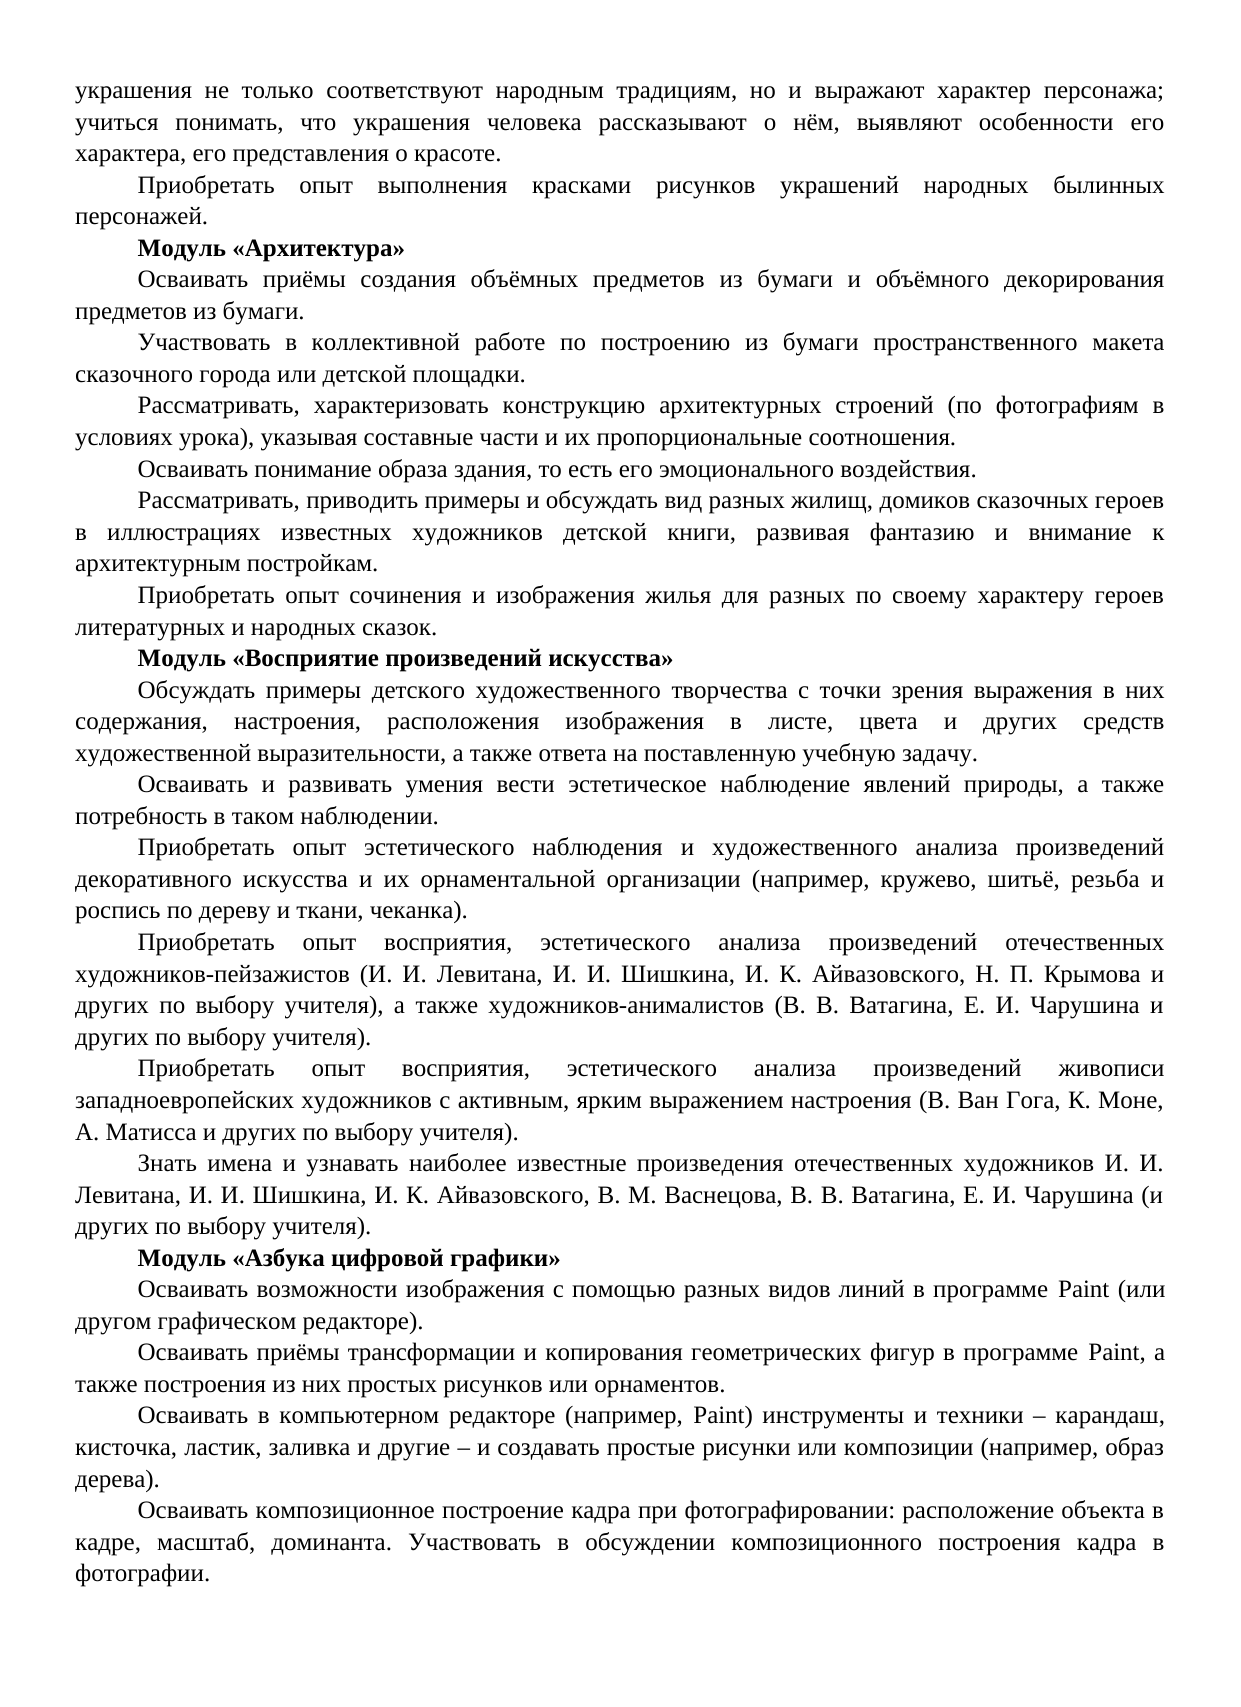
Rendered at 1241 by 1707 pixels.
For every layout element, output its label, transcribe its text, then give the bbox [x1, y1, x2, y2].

text Знать имена и узнавать наиболее известные произведения отечественных художников И. И. Левитана, И. И. Шишкина, И. К. Айвазовского, В. М. Васнецова, В. В. Ватагина, Е. И. Чарушина (и других по выбору учителя). [75, 1148, 1165, 1240]
text Приобретать опыт сочинения и изображения жилья для разных по своему характеру героев литературных и народных сказок. [75, 580, 1165, 640]
text Обсуждать примеры детского художественного творчества с точки зрения выражения в них содержания, настроения, расположения изображения в листе, цвета и других средств художественной выразительности, а также ответа на поставленную учебную задачу. [75, 675, 1165, 767]
text Модуль «Азбука цифровой графики» [75, 1243, 1165, 1272]
text Осваивать приёмы трансформации и копирования геометрических фигур в программе Paint, а также построения из них простых рисунков или орнаментов. [75, 1337, 1165, 1398]
text Рассматривать, характеризовать конструкцию архитектурных строений (по фотографиям в условиях урока), указывая составные части и их пропорциональные соотношения. [75, 391, 1165, 451]
text Приобретать опыт выполнения красками рисунков украшений народных былинных персонажей. [75, 170, 1165, 230]
text Модуль «Восприятие произведений искусства» [75, 643, 1165, 672]
text Модуль «Архитектура» [75, 233, 1165, 262]
text Приобретать опыт восприятия, эстетического анализа произведений отечественных художников-пейзажистов (И. И. Левитана, И. И. Шишкина, И. К. Айвазовского, Н. П. Крымова и других по выбору учителя), а также художников-анималистов (В. В. Ватагина, Е. И. Чарушина и других по выбору учителя). [75, 927, 1165, 1051]
text Осваивать композиционное построение кадра при фотографировании: расположение объекта в кадре, масштаб, доминанта. Участвовать в обсуждении композиционного построения кадра в фотографии. [75, 1495, 1165, 1587]
text Осваивать и развивать умения вести эстетическое наблюдение явлений природы, а также потребность в таком наблюдении. [75, 769, 1165, 830]
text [75, 75, 1165, 167]
text Осваивать приёмы создания объёмных предметов из бумаги и объёмного декорирования предметов из бумаги. [75, 264, 1165, 325]
text Осваивать в компьютерном редакторе (например, Paint) инструменты и техники – карандаш, кисточка, ластик, заливка и другие – и создавать простые рисунки или композиции (например, образ дерева). [75, 1401, 1165, 1492]
text Осваивать понимание образа здания, то есть его эмоционального воздействия. [75, 454, 1165, 482]
text Приобретать опыт эстетического наблюдения и художественного анализа произведений декоративного искусства и их орнаментальной организации (например, кружево, шитьё, резьба и роспись по дереву и ткани, чеканка). [75, 832, 1165, 924]
text Рассматривать, приводить примеры и обсуждать вид разных жилищ, домиков сказочных героев в иллюстрациях известных художников детской книги, развивая фантазию и внимание к архитектурным постройкам. [75, 485, 1165, 577]
text Участвовать в коллективной работе по построению из бумаги пространственного макета сказочного города или детской площадки. [75, 327, 1165, 388]
text Приобретать опыт восприятия, эстетического анализа произведений живописи западноевропейских художников с активным, ярким выражением настроения (В. Ван Гога, К. Моне, А. Матисса и других по выбору учителя). [75, 1053, 1165, 1145]
text Осваивать возможности изображения с помощью разных видов линий в программе Paint (или другом графическом редакторе). [75, 1274, 1165, 1335]
